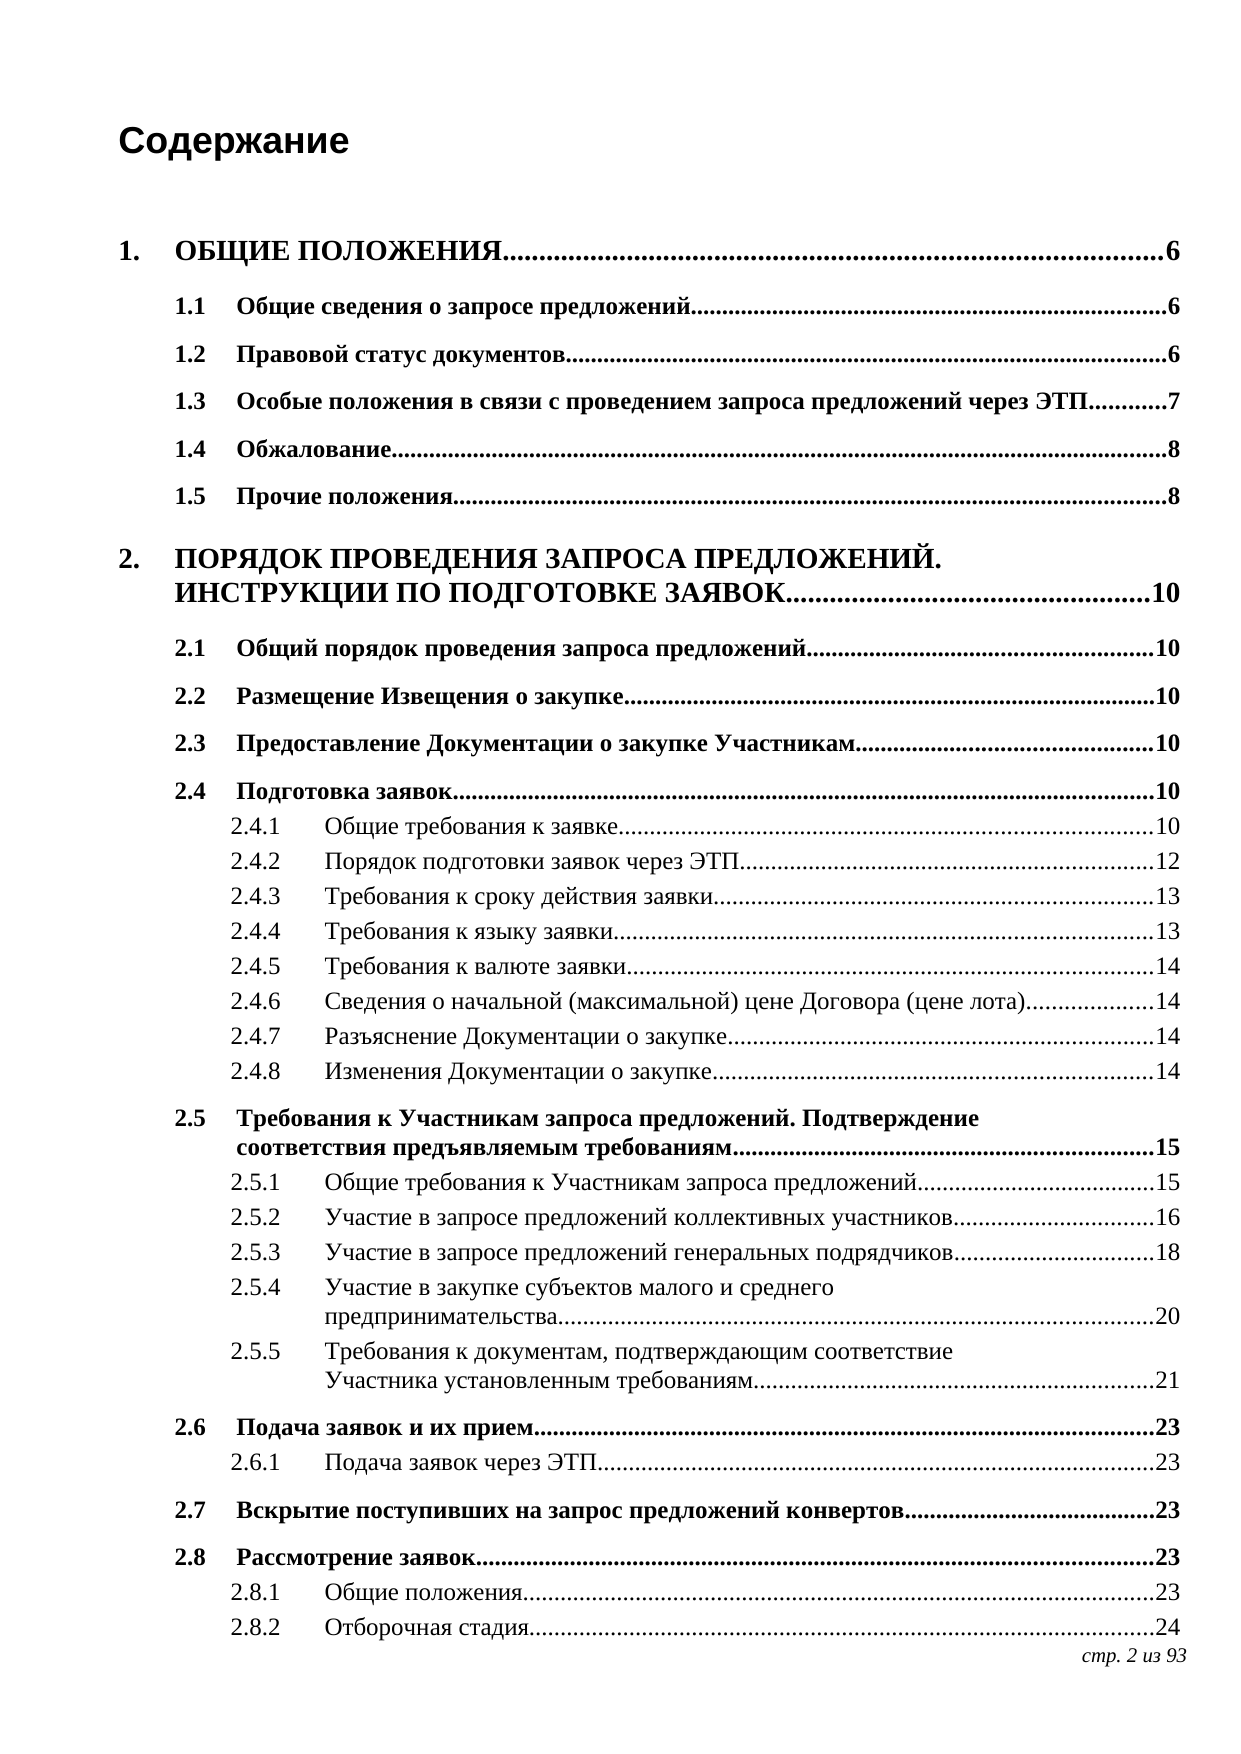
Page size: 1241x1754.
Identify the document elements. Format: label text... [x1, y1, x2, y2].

text 2.1 Общий порядок проведения запроса предложений 10 [174, 633, 1093, 662]
text 2.5 Требования к Участникам запроса предложений. Подтверждение соответствия предъявляемым требованиям 15 [174, 1103, 1093, 1161]
text 2.7 Вскрытие поступивших на запрос предложений конвертов 23 [174, 1495, 1093, 1523]
text 2.4.3 Требования к сроку действия заявки 13 [230, 881, 1063, 910]
text 2.4.2 Порядок подготовки заявок через ЭТП 12 [230, 846, 1063, 875]
text 2.8.1 Общие положения 23 [230, 1577, 1063, 1606]
text 2.5.2 Участие в запросе предложений коллективных участников 16 [230, 1202, 1063, 1231]
text 2.3 Предоставление Документации о закупке Участникам 10 [174, 728, 1093, 757]
text 1.2 Правовой статус документов 6 [174, 339, 1093, 368]
text 2.2 Размещение Извещения о закупке 10 [174, 681, 1093, 710]
text 2.5.3 Участие в запросе предложений генеральных подрядчиков 18 [230, 1237, 1063, 1266]
text 2.4.1 Общие требования к заявке 10 [230, 811, 1063, 840]
text 2.8.2 Отборочная стадия 24 [230, 1612, 1063, 1641]
text 1.3 Особые положения в связи с проведением запроса предложений через ЭТП 7 [174, 386, 1093, 415]
text 2.4.5 Требования к валюте заявки 14 [230, 951, 1063, 980]
text 2.4.7 Разъяснение Документации о закупке 14 [230, 1021, 1063, 1050]
text 2.8 Рассмотрение заявок 23 [174, 1542, 1093, 1571]
text 2.4.6 Сведения о начальной (максимальной) цене Договора (цене лота) 14 [230, 986, 1063, 1015]
text Содержание [118, 118, 1181, 161]
text 1.5 Прочие положения 8 [174, 481, 1093, 510]
text 2.4 Подготовка заявок 10 [174, 776, 1093, 805]
text 2.6 Подача заявок и их прием 23 [174, 1412, 1093, 1441]
text 2.4.8 Изменения Документации о закупке 14 [230, 1056, 1063, 1085]
text 2.5.4 Участие в закупке субъектов малого и среднего предпринимательства 20 [230, 1272, 1063, 1330]
text 2.6.1 Подача заявок через ЭТП 23 [230, 1447, 1063, 1476]
text 2. Порядок проведения запроса предложений. Инструкции по подготовке заявок 10 [118, 541, 1063, 608]
text 2.5.5 Требования к документам, подтверждающим соответствие Участника установленным требованиям 21 [230, 1336, 1063, 1393]
text 1. Общие положения 6 [118, 233, 1063, 266]
text 1.4 Обжалование 8 [174, 434, 1093, 463]
text 2.4.4 Требования к языку заявки 13 [230, 916, 1063, 945]
text 2.5.1 Общие требования к Участникам запроса предложений 15 [230, 1167, 1063, 1196]
text 1.1 Общие сведения о запросе предложений 6 [174, 291, 1093, 320]
